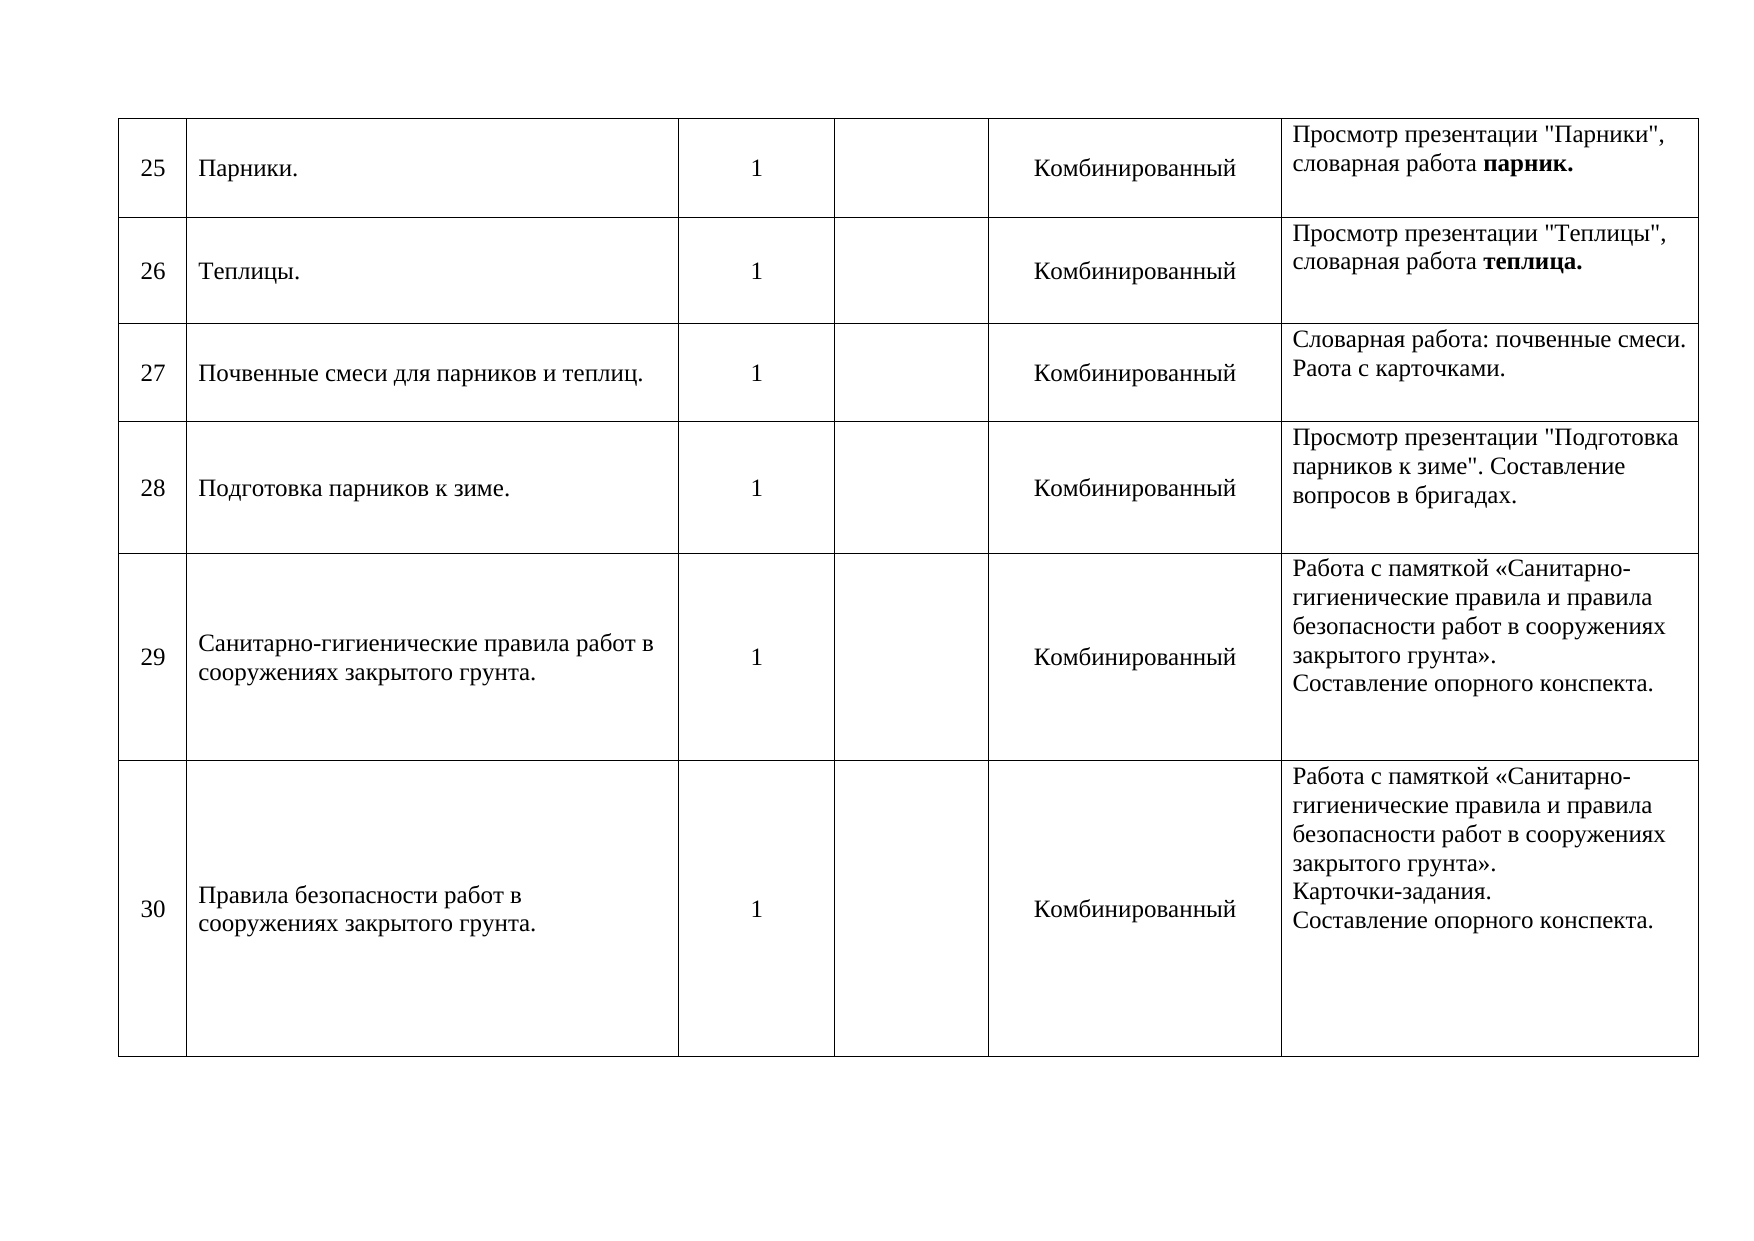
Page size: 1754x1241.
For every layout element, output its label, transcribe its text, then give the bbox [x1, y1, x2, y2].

table_cell 29 [119, 554, 186, 760]
table_cell 30 [119, 761, 186, 1056]
table_cell 28 [119, 422, 186, 552]
table_cell Работа с памяткой «Санитарно-гигиенические правила и правила безопасности работ в сооружениях закрытого грунта». Карточки-задания. Составление опорного конспекта. [1282, 761, 1698, 1056]
table_cell Комбинированный [989, 554, 1281, 760]
table_cell Просмотр презентации "Парники", словарная работа парник. [1282, 119, 1698, 217]
table_cell 26 [119, 218, 186, 323]
table_cell Комбинированный [989, 324, 1281, 421]
table_cell Теплицы. [187, 218, 678, 323]
table_cell 27 [119, 324, 186, 421]
table_cell Комбинированный [989, 761, 1281, 1056]
table_cell 1 [679, 422, 834, 552]
table_cell 25 [119, 119, 186, 217]
table_cell [835, 554, 988, 760]
table_cell [835, 218, 988, 323]
table_cell 1 [679, 554, 834, 760]
table_cell 1 [679, 761, 834, 1056]
table_cell Почвенные смеси для парников и теплиц. [187, 324, 678, 421]
table_cell 1 [679, 218, 834, 323]
table_cell 1 [679, 324, 834, 421]
table_cell Подготовка парников к зиме. [187, 422, 678, 552]
table_cell Словарная работа: почвенные смеси. Раота с карточками. [1282, 324, 1698, 421]
table_cell Комбинированный [989, 119, 1281, 217]
table_cell Парники. [187, 119, 678, 217]
table_cell Просмотр презентации "Подготовка парников к зиме". Составление вопросов в бригадах. [1282, 422, 1698, 552]
table_cell [835, 422, 988, 552]
table_cell Правила безопасности работ в сооружениях закрытого грунта. [187, 761, 678, 1056]
table_cell Санитарно-гигиенические правила работ в сооружениях закрытого грунта. [187, 554, 678, 760]
table_cell Просмотр презентации "Теплицы", словарная работа теплица. [1282, 218, 1698, 323]
table_cell 1 [679, 119, 834, 217]
table_cell [835, 324, 988, 421]
table_cell [835, 761, 988, 1056]
table_cell Комбинированный [989, 422, 1281, 552]
table_cell [835, 119, 988, 217]
table_cell Комбинированный [989, 218, 1281, 323]
table_cell Работа с памяткой «Санитарно-гигиенические правила и правила безопасности работ в сооружениях закрытого грунта». Составление опорного конспекта. [1282, 554, 1698, 760]
